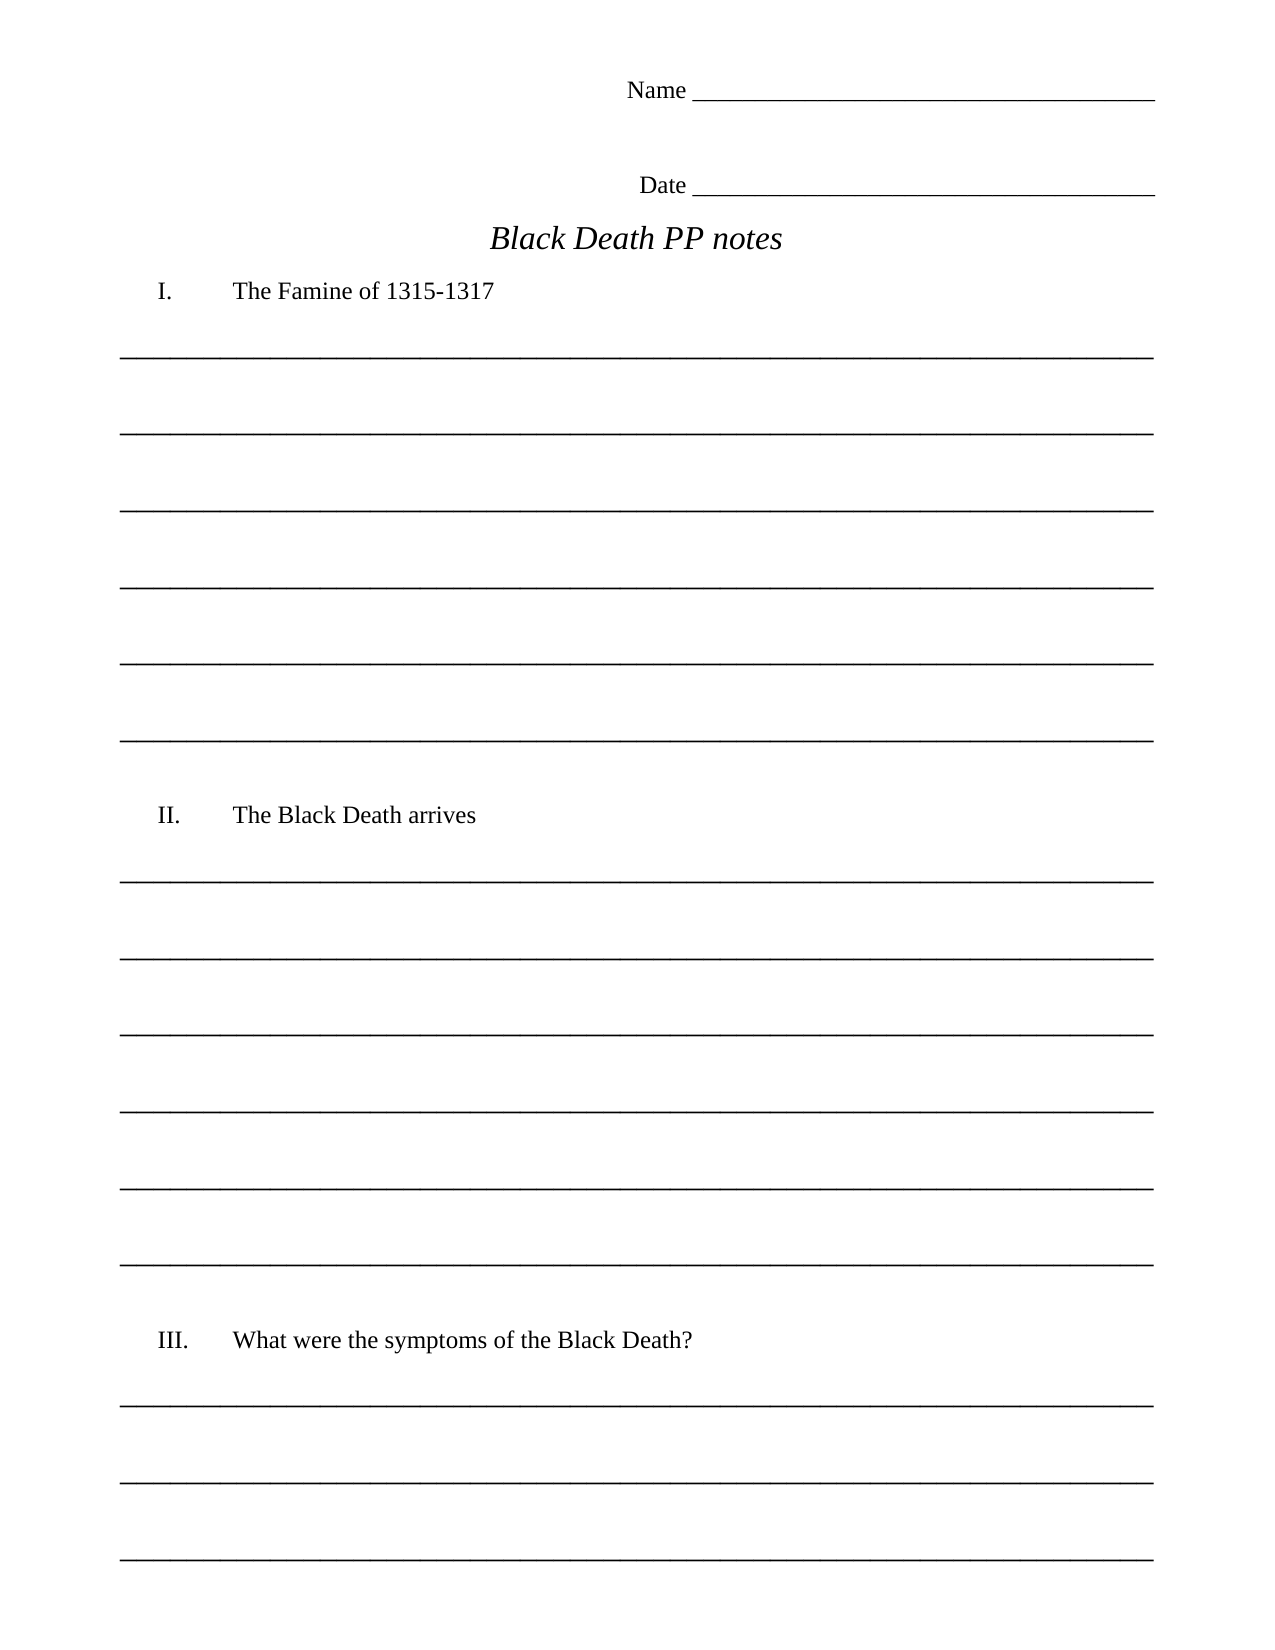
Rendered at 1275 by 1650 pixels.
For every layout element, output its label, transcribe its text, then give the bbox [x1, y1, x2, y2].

list The Black Death arrives [157, 801, 1155, 829]
text Black Death PP notes [120, 218, 1155, 256]
list The Famine of 1315-1317 [157, 276, 1155, 305]
text Date _____________________________________ [120, 170, 1155, 199]
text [120, 1373, 1155, 1564]
text Name _____________________________________ [120, 75, 1155, 104]
list What were the symptoms of the Black Death? [157, 1325, 1155, 1354]
